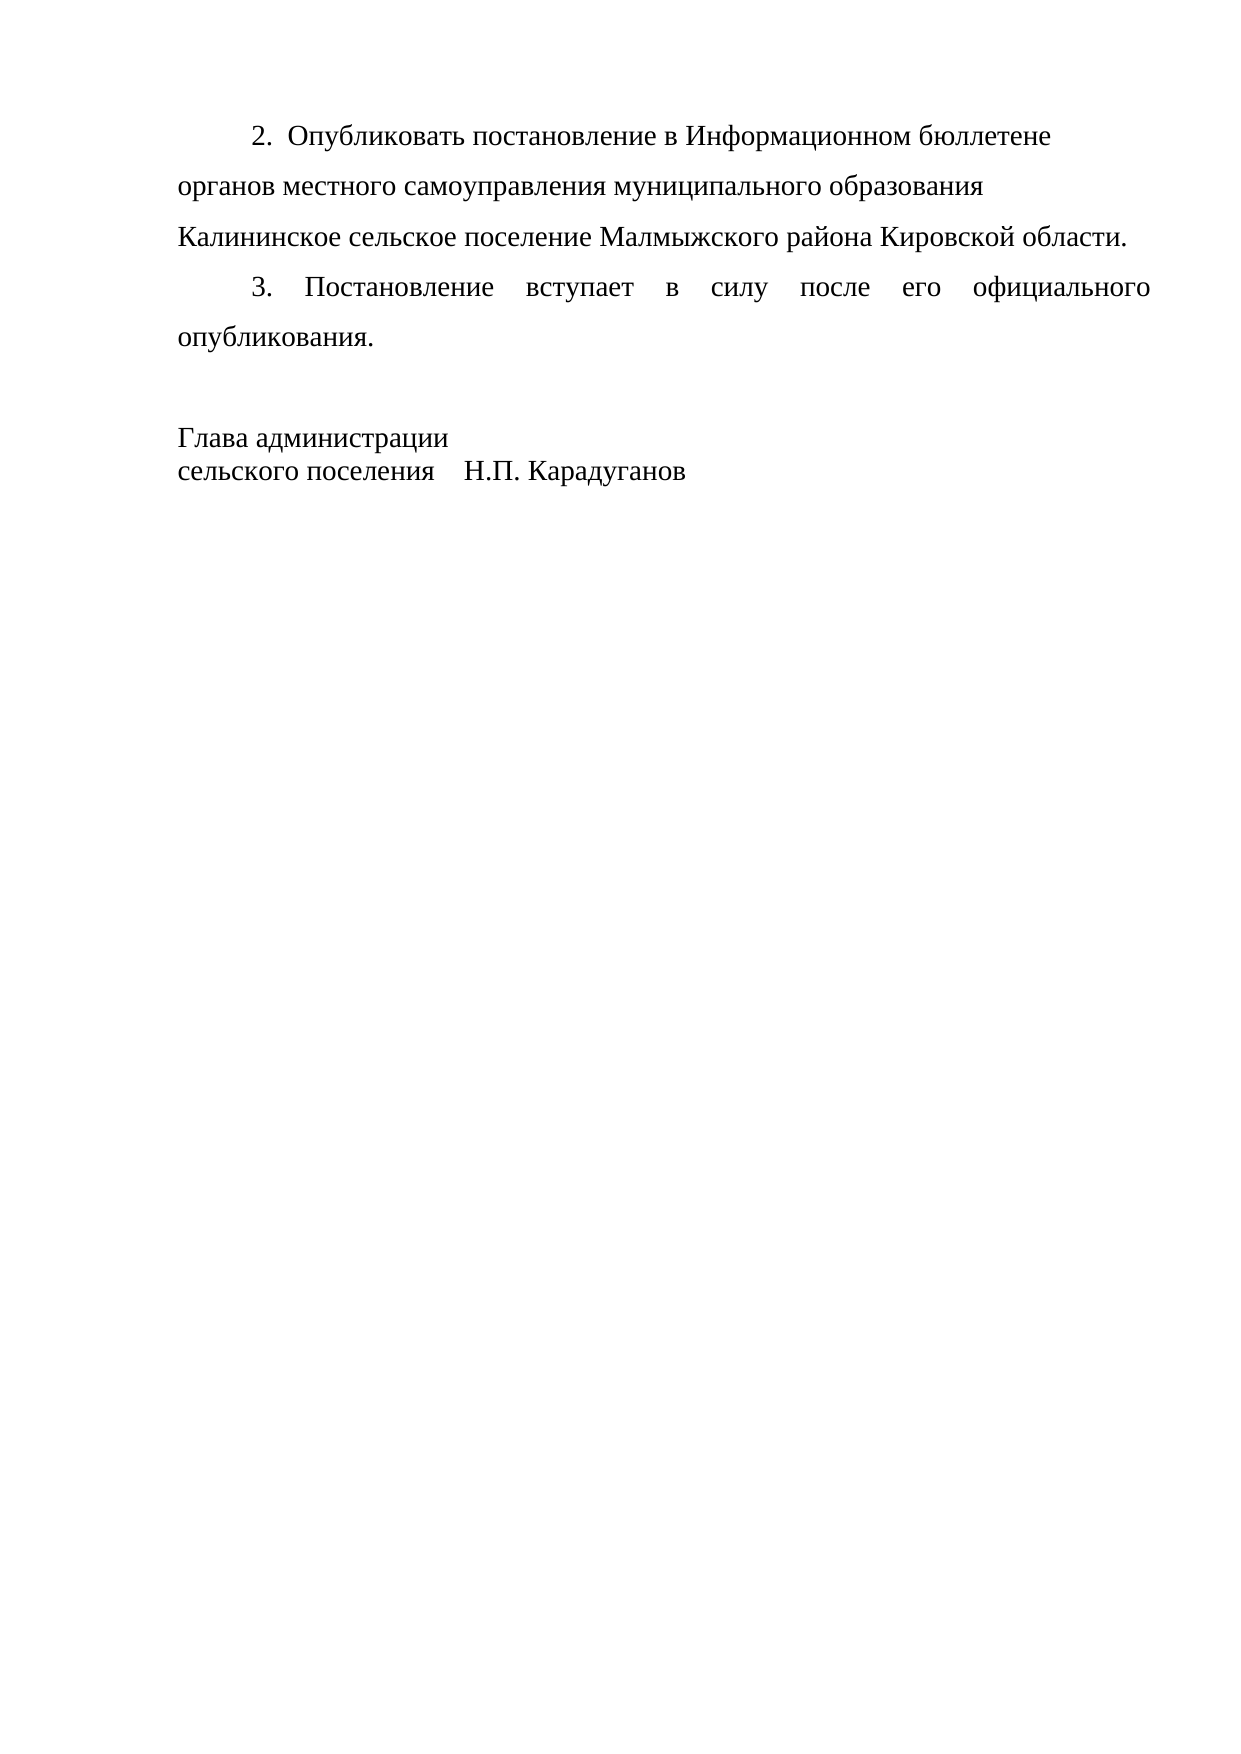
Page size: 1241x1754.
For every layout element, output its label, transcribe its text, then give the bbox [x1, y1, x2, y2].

text 2. Опубликовать постановление в Информационном бюллетене органов местного самоуправления муниципального образования Калининское сельское поселение Малмыжского района Кировской области. [177, 118, 1152, 252]
text 3. Постановление вступает в силу после его официального опубликования. [177, 269, 1152, 353]
text Глава администрации [177, 420, 1152, 453]
text сельского поселения Н.П. Карадуганов [177, 453, 1152, 487]
